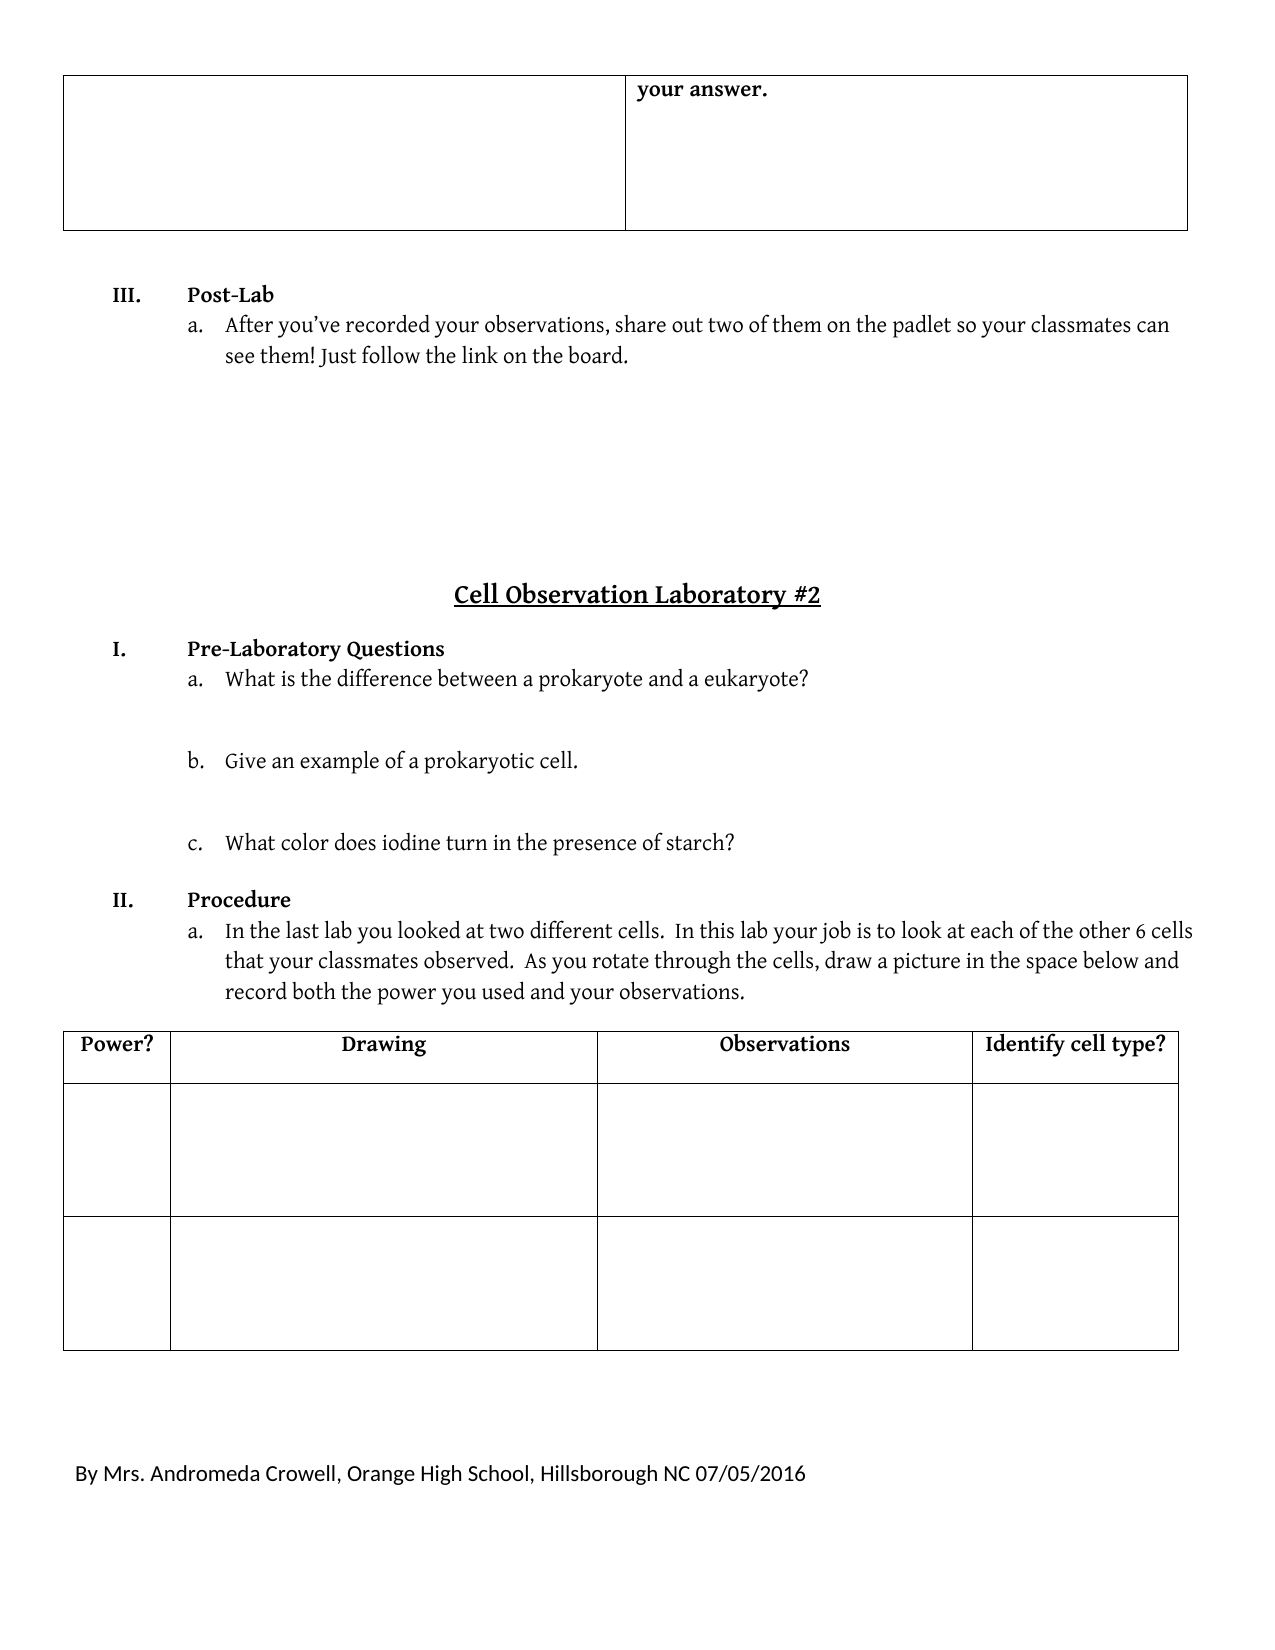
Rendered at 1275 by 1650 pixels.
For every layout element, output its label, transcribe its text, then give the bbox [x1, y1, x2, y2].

list Post-Lab [112, 282, 1200, 309]
list Give an example of a prokaryotic cell. [187, 749, 1200, 775]
table_cell [598, 1084, 972, 1216]
text Cell Observation Laboratory #2 [75, 579, 1200, 611]
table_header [64, 76, 625, 230]
list After you’ve recorded your observations, share out two of them on the padlet so your classmates can see them! Just follow the link on the board. [187, 313, 1200, 370]
list Procedure [112, 888, 1200, 914]
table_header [626, 76, 1187, 230]
table_header Identify cell type? [973, 1032, 1178, 1083]
list Pre-Laboratory Questions [112, 636, 1200, 663]
table_cell [64, 1084, 170, 1216]
table_header Observations [598, 1032, 972, 1083]
list In the last lab you looked at two different cells. In this lab your job is to look at each of the other 6 cells that your classmates observed. As you rotate through the cells, draw a picture in the space below and record both the power you used and your observations. [187, 918, 1200, 1006]
table_cell [64, 1217, 170, 1349]
table_cell [171, 1084, 597, 1216]
table_header Drawing [171, 1032, 597, 1083]
table_cell [598, 1217, 972, 1349]
table_header Power? [64, 1032, 170, 1083]
table_cell [171, 1217, 597, 1349]
list What color does iodine turn in the presence of starch? [187, 831, 1200, 857]
table_cell [973, 1217, 1178, 1349]
list What is the difference between a prokaryote and a eukaryote? [187, 667, 1200, 693]
table_cell [973, 1084, 1178, 1216]
